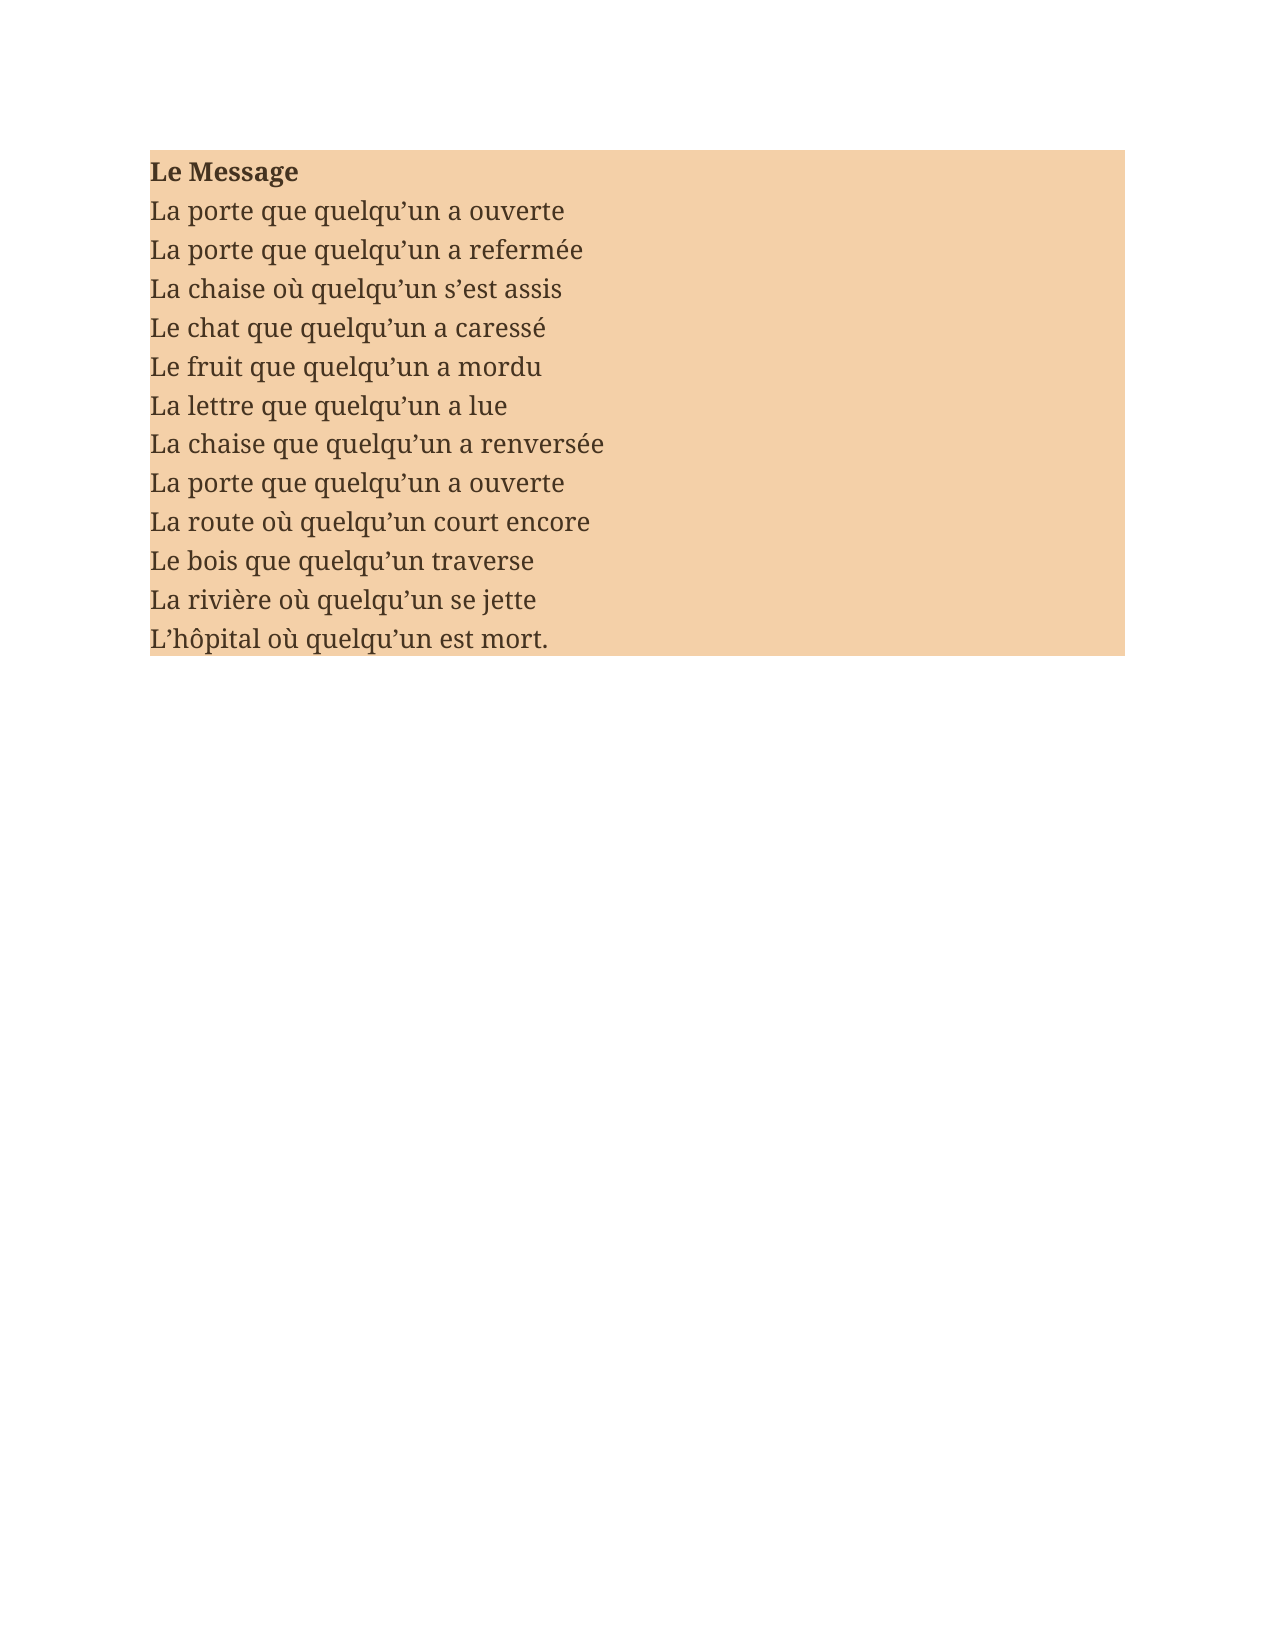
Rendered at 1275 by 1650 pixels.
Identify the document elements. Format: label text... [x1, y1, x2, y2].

text Le Message [150, 150, 1125, 189]
text La porte que quelqu’un a ouverte La porte que quelqu’un a refermée La chaise où quelqu’un s’est assis Le chat que quelqu’un a caressé Le fruit que quelqu’un a mordu La lettre que quelqu’un a lue La chaise que quelqu’un a renversée La porte que quelqu’un a ouverte La route où quelqu’un court encore Le bois que quelqu’un traverse La rivière où quelqu’un se jette L’hôpital où quelqu’un est mort. [150, 189, 1125, 656]
